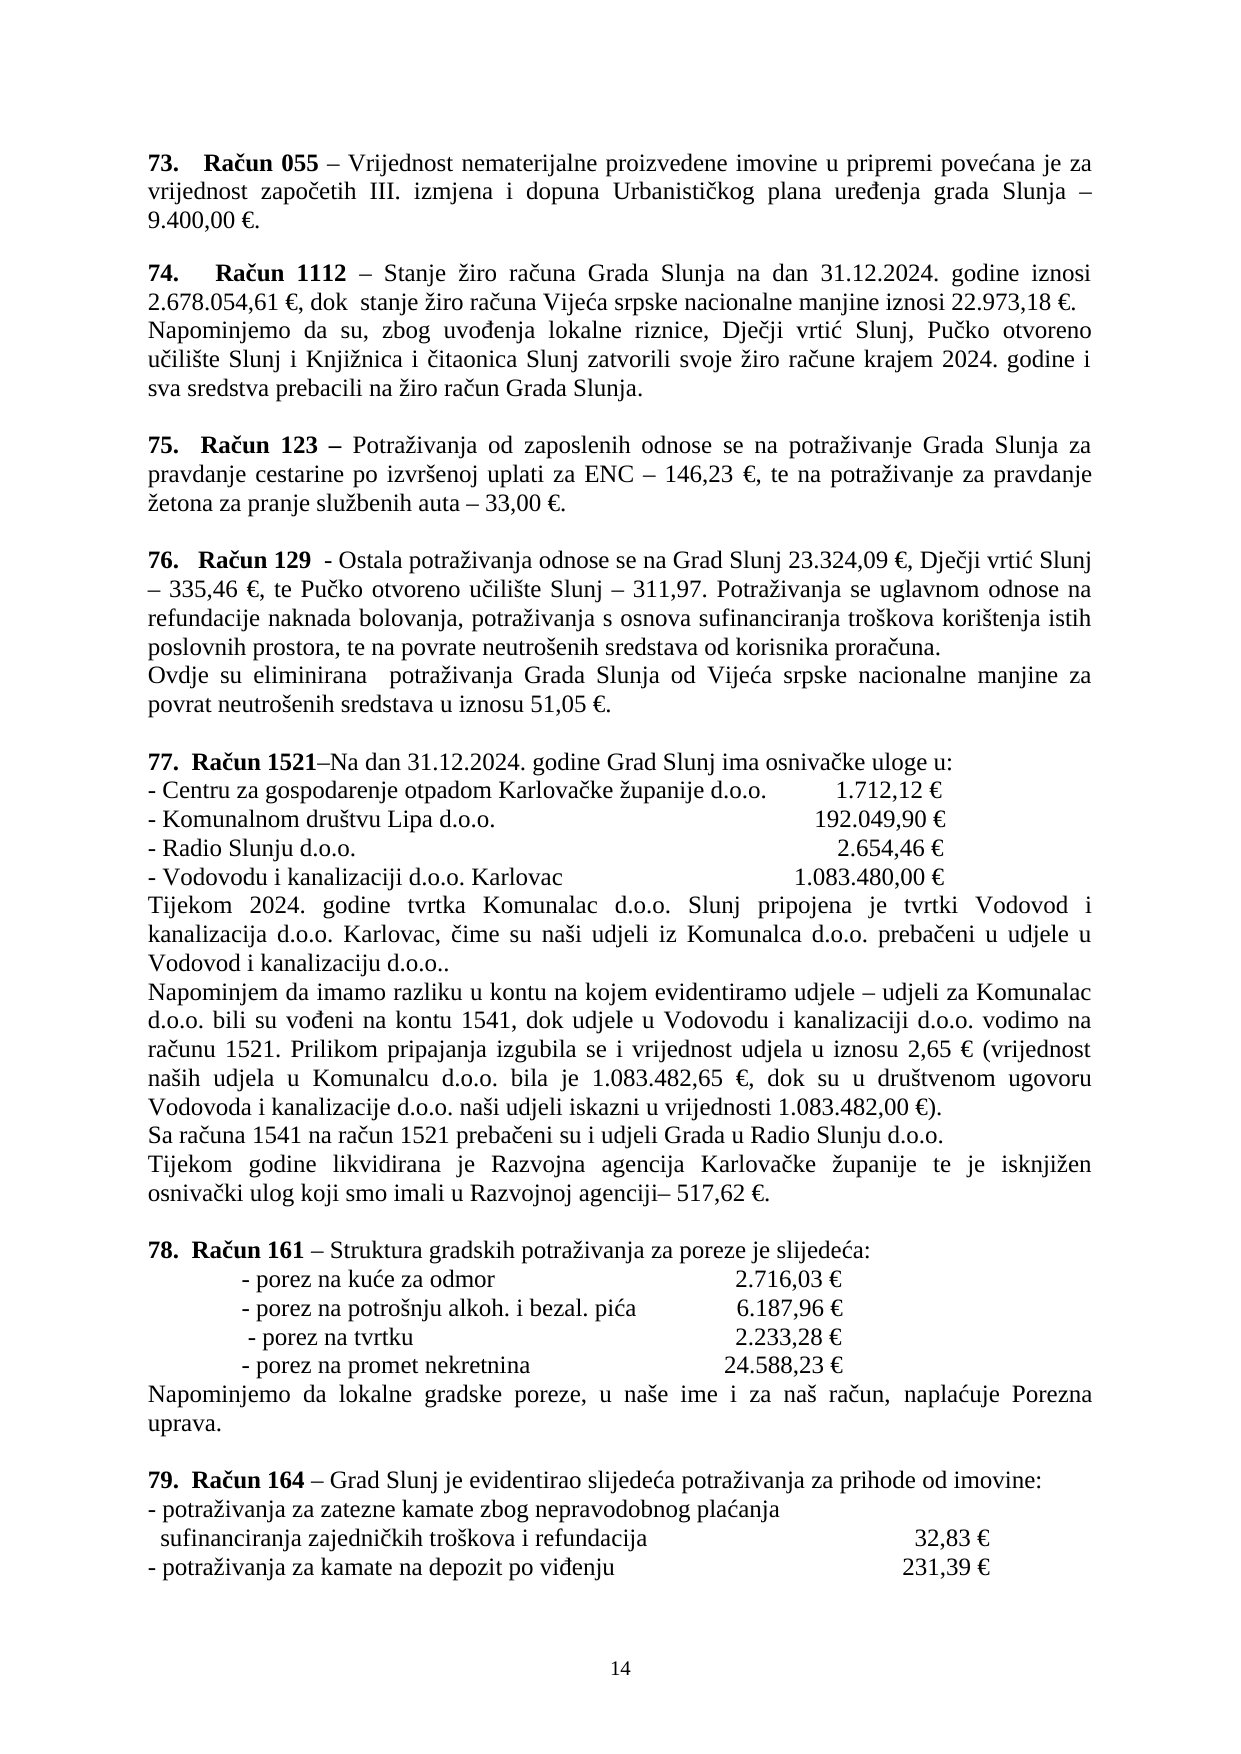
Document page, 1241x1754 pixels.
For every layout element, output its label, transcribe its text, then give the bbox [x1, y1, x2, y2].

text 73. Račun 055 – Vrijednost nematerijalne proizvedene imovine u pripremi povećana je za vrijednost započetih III. izmjena i dopuna Urbanističkog plana uređenja grada Slunja – 9.400,00 €. [148, 148, 1093, 234]
text Napominjemo da lokalne gradske poreze, u naše ime i za naš račun, naplaćuje Porezna uprava. [148, 1379, 1093, 1437]
text Tijekom 2024. godine tvrtka Komunalac d.o.o. Slunj pripojena je tvrtki Vodovod i kanalizacija d.o.o. Karlovac, čime su naši udjeli iz Komunalca d.o.o. prebačeni u udjele u Vodovod i kanalizaciju d.o.o.. [148, 890, 1093, 977]
text - porez na promet nekretnina 24.588,23 € [148, 1350, 1093, 1379]
text - Centru za gospodarenje otpadom Karlovačke županije d.o.o. 1.712,12 € [148, 775, 1093, 804]
text - porez na tvrtku 2.233,28 € [148, 1322, 1093, 1350]
text 77. Račun 1521–Na dan 31.12.2024. godine Grad Slunj ima osnivačke uloge u: [148, 747, 1093, 775]
text - potraživanja za kamate na depozit po viđenju 231,39 € [148, 1552, 1093, 1580]
text - porez na kuće za odmor 2.716,03 € [148, 1264, 1093, 1293]
text 74. Račun 1112 – Stanje žiro računa Grada Slunja na dan 31.12.2024. godine iznosi 2.678.054,61 €, dok stanje žiro računa Vijeća srpske nacionalne manjine iznosi 22.973,18 €. [148, 258, 1093, 315]
text - potraživanja za zatezne kamate zbog nepravodobnog plaćanja [148, 1494, 1093, 1523]
text 76. Račun 129 - Ostala potraživanja odnose se na Grad Slunj 23.324,09 €, Dječji vrtić Slunj – 335,46 €, te Pučko otvoreno učilište Slunj – 311,97. Potraživanja se uglavnom odnose na refundacije naknada bolovanja, potraživanja s osnova sufinanciranja troškova korištenja istih poslovnih prostora, te na povrate neutrošenih sredstava od korisnika proračuna. [148, 545, 1093, 660]
text Ovdje su eliminirana potraživanja Grada Slunja od Vijeća srpske nacionalne manjine za povrat neutrošenih sredstava u iznosu 51,05 €. [148, 660, 1093, 718]
text Sa računa 1541 na račun 1521 prebačeni su i udjeli Grada u Radio Slunju d.o.o. [148, 1120, 1093, 1149]
text 78. Račun 161 – Struktura gradskih potraživanja za poreze je slijedeća: [148, 1235, 1093, 1264]
text Napominjem da imamo razliku u kontu na kojem evidentiramo udjele – udjeli za Komunalac d.o.o. bili su vođeni na kontu 1541, dok udjele u Vodovodu i kanalizaciji d.o.o. vodimo na računu 1521. Prilikom pripajanja izgubila se i vrijednost udjela u iznosu 2,65 € (vrijednost naših udjela u Komunalcu d.o.o. bila je 1.083.482,65 €, dok su u društvenom ugovoru Vodovoda i kanalizacije d.o.o. naši udjeli iskazni u vrijednosti 1.083.482,00 €). [148, 977, 1093, 1120]
text sufinanciranja zajedničkih troškova i refundacija 32,83 € [148, 1523, 1093, 1552]
text 79. Račun 164 – Grad Slunj je evidentirao slijedeća potraživanja za prihode od imovine: [148, 1465, 1093, 1494]
text 75. Račun 123 – Potraživanja od zaposlenih odnose se na potraživanje Grada Slunja za pravdanje cestarine po izvršenoj uplati za ENC – 146,23 €, te na potraživanje za pravdanje žetona za pranje službenih auta – 33,00 €. [148, 430, 1093, 517]
text - porez na potrošnju alkoh. i bezal. pića 6.187,96 € [148, 1293, 1093, 1322]
text - Komunalnom društvu Lipa d.o.o. 192.049,90 € [148, 804, 1093, 833]
text - Vodovodu i kanalizaciji d.o.o. Karlovac 1.083.480,00 € [148, 862, 1093, 890]
text Napominjemo da su, zbog uvođenja lokalne riznice, Dječji vrtić Slunj, Pučko otvoreno učilište Slunj i Knjižnica i čitaonica Slunj zatvorili svoje žiro račune krajem 2024. godine i sva sredstva prebacili na žiro račun Grada Slunja. [148, 315, 1093, 402]
text Tijekom godine likvidirana je Razvojna agencija Karlovačke županije te je isknjižen osnivački ulog koji smo imali u Razvojnoj agenciji– 517,62 €. [148, 1149, 1093, 1207]
text - Radio Slunju d.o.o. 2.654,46 € [148, 833, 1093, 862]
